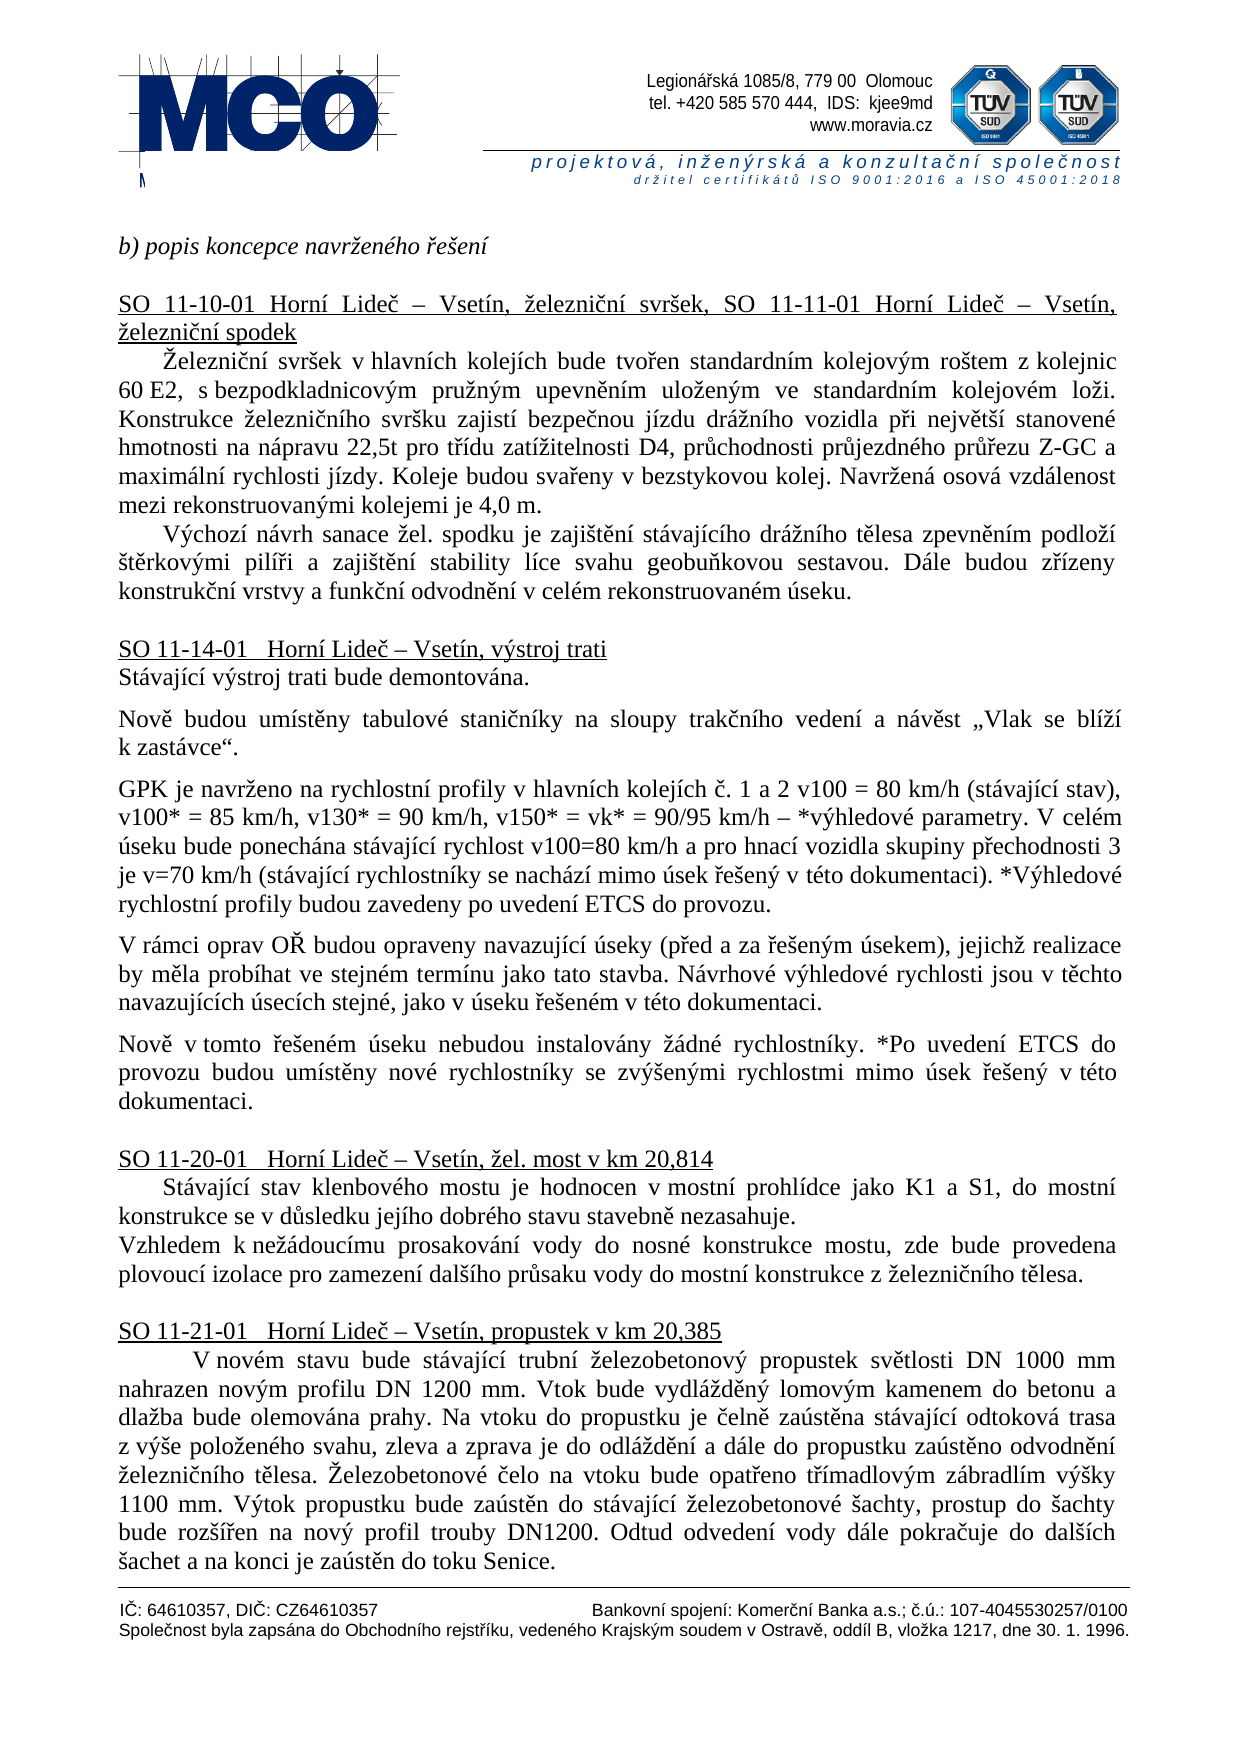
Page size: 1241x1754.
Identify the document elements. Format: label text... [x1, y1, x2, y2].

text Stávající stav klenbového mostu je hodnocen v mostní prohlídce jako K1 a S1, do mostní konstrukce se v důsledku jejího dobrého stavu stavebně nezasahuje. [118, 1172, 1117, 1230]
text Výchozí návrh sanace žel. spodku je zajištění stávajícího drážního tělesa zpevněním podloží štěrkovými pilíři a zajištění stability líce svahu geobuňkovou sestavou. Dále budou zřízeny konstrukční vrstvy a funkční odvodnění v celém rekonstruovaném úseku. [118, 519, 1117, 605]
text SO 11-10-01 Horní Lideč – Vsetín, železniční svršek, SO 11-11-01 Horní Lideč – Vsetín, železniční spodek [118, 315, 1117, 346]
text GPK je navrženo na rychlostní profily v hlavních kolejích č. 1 a 2 v100 = 80 km/h (stávající stav), v100* = 85 km/h, v130* = 90 km/h, v150* = vk* = 90/95 km/h – *výhledové parametry. V celém úseku bude ponechána stávající rychlost v100=80 km/h a pro hnací vozidla skupiny přechodnosti 3 je v=70 km/h (stávající rychlostníky se nachází mimo úsek řešený v této dokumentaci). *Výhledové rychlostní profily budou zavedeny po uvedení ETCS do provozu. [118, 774, 1122, 917]
text SO 11-14-01 Horní Lideč – Vsetín, výstroj trati [118, 634, 1117, 662]
text Stávající výstroj trati bude demontována. [118, 662, 1122, 691]
text V rámci oprav OŘ budou opraveny navazující úseky (před a za řešeným úsekem), jejichž realizace by měla probíhat ve stejném termínu jako tato stavba. Návrhové výhledové rychlosti jsou v těchto navazujících úsecích stejné, jako v úseku řešeném v této dokumentaci. [118, 930, 1122, 1016]
text Nově v tomto řešeném úseku nebudou instalovány žádné rychlostníky. *Po uvedení ETCS do provozu budou umístěny nové rychlostníky se zvýšenými rychlostmi mimo úsek řešený v této dokumentaci. [118, 1029, 1117, 1115]
text V novém stavu bude stávající trubní železobetonový propustek světlosti DN 1000 mm nahrazen novým profilu DN 1200 mm. Vtok bude vydlážděný lomovým kamenem do betonu a dlažba bude olemována prahy. Na vtoku do propustku je čelně zaústěna stávající odtoková trasa z výše položeného svahu, zleva a zprava je do odláždění a dále do propustku zaústěno odvodnění železničního tělesa. Železobetonové čelo na vtoku bude opatřeno třímadlovým zábradlím výšky 1100 mm. Výtok propustku bude zaústěn do stávající železobetonové šachty, prostup do šachty bude rozšířen na nový profil trouby DN1200. Odtud odvedení vody dále pokračuje do dalších šachet a na konci je zaústěn do toku Senice. [118, 1345, 1117, 1575]
text SO 11-21-01 Horní Lideč – Vsetín, propustek v km 20,385 [118, 1316, 1117, 1345]
text SO 11-20-01 Horní Lideč – Vsetín, žel. most v km 20,814 [118, 1144, 1117, 1172]
text Vzhledem k nežádoucímu prosakování vody do nosné konstrukce mostu, zde bude provedena plovoucí izolace pro zamezení dalšího průsaku vody do mostní konstrukce z železničního tělesa. [118, 1230, 1117, 1287]
text b) popis koncepce navrženého řešení [118, 231, 1117, 260]
text Železniční svršek v hlavních kolejích bude tvořen standardním kolejovým roštem z kolejnic 60 E2, s bezpodkladnicovým pružným upevněním uloženým ve standardním kolejovém loži. Konstrukce železničního svršku zajistí bezpečnou jízdu drážního vozidla při největší stanovené hmotnosti na nápravu 22,5t pro třídu zatížitelnosti D4, průchodnosti průjezdného průřezu Z-GC a maximální rychlosti jízdy. Koleje budou svařeny v bezstykovou kolej. Navržená osová vzdálenost mezi rekonstruovanými kolejemi je 4,0 m. [118, 346, 1117, 519]
text Nově budou umístěny tabulové staničníky na sloupy trakčního vedení a návěst „Vlak se blíží k zastávce“. [118, 704, 1122, 761]
picture [948, 62, 1121, 147]
text SO 11-10-01 Horní Lideč – Vsetín, železniční svršek, SO 11-11-01 Horní Lideč – Vsetín, železniční spodek [118, 289, 1117, 314]
